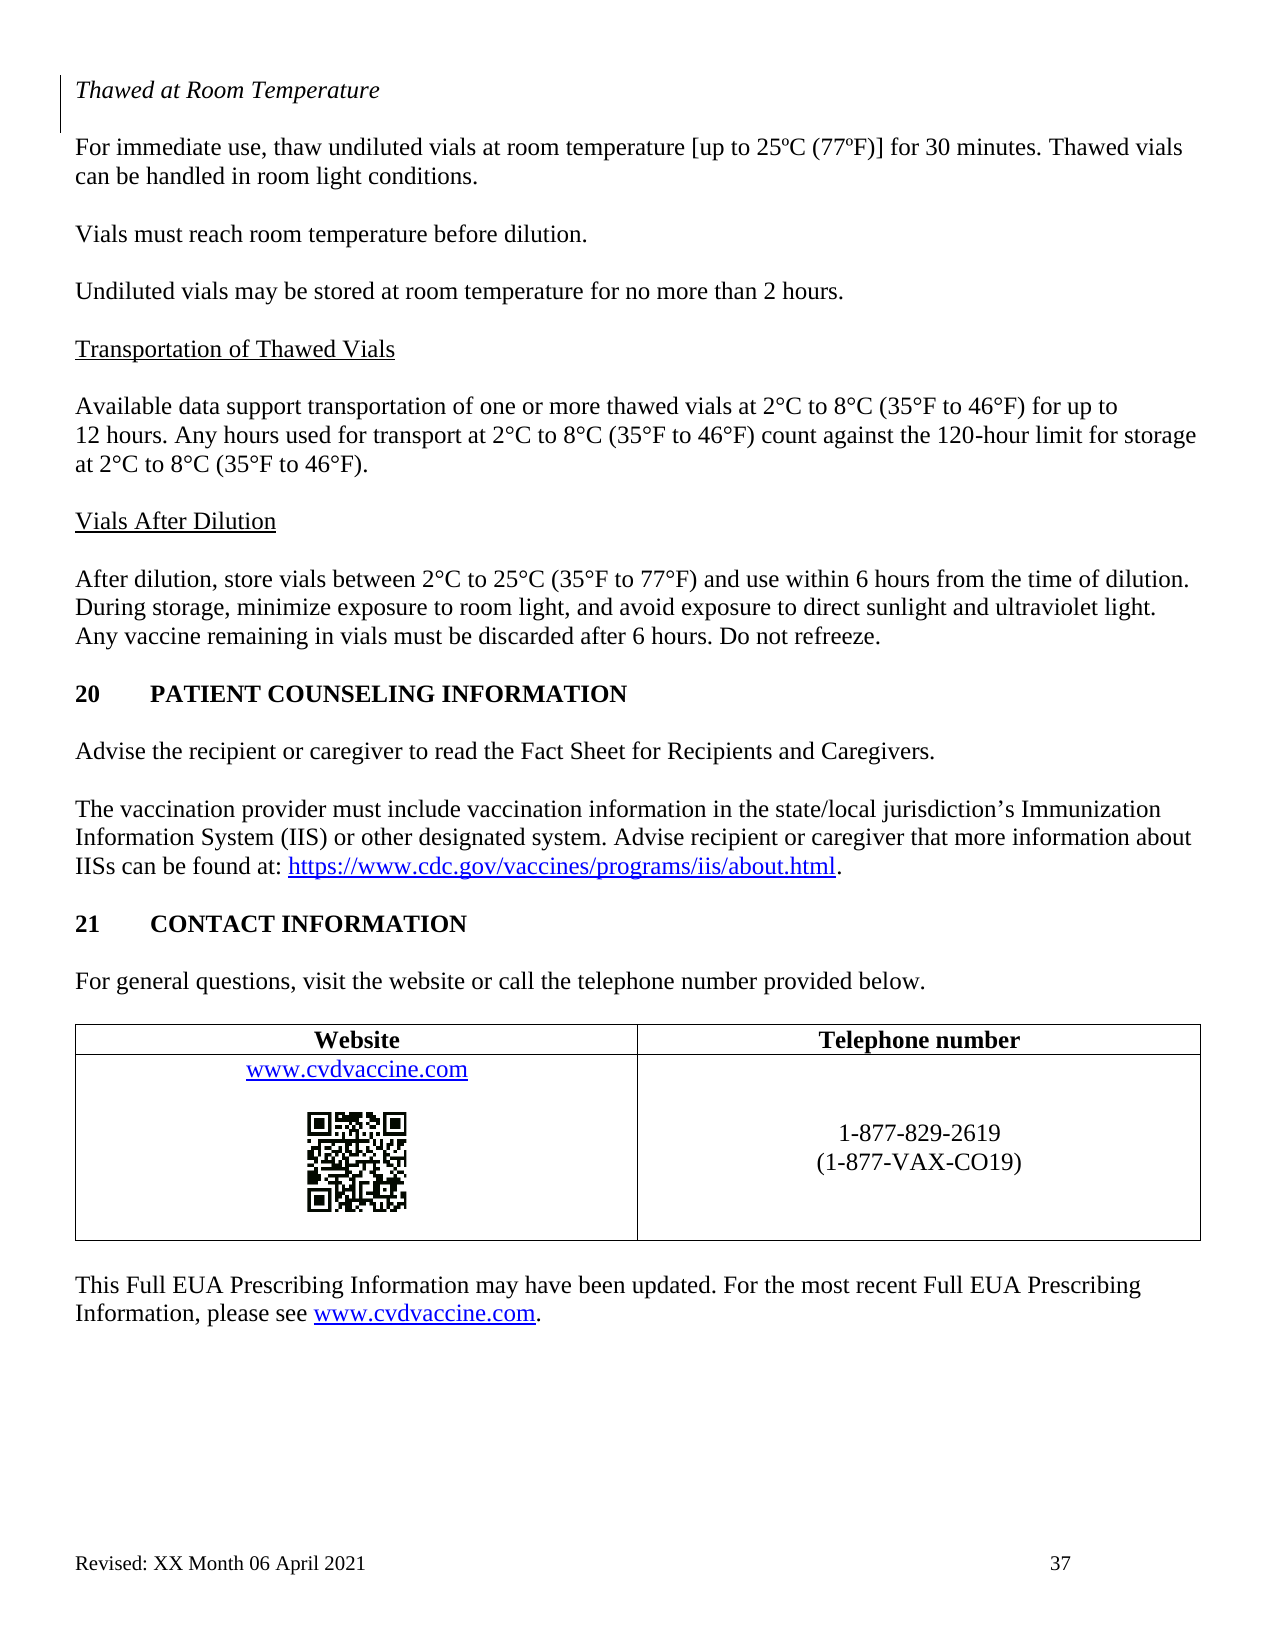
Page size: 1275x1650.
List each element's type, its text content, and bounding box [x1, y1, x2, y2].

table_cell 1-877-829-2619 (1-877-VAX-CO19) [638, 1055, 1200, 1240]
text Available data support transportation of one or more thawed vials at 2°C to 8°C (35°F to 46°F) for up to 12 hours. Any hours used for transport at 2°C to 8°C (35°F to 46°F) count against the 120-hour limit for storage at 2°C to 8°C (35°F to 46°F). [75, 391, 1200, 477]
text This Full EUA Prescribing Information may have been updated. For the most recent Full EUA Prescribing Information, please see www.cvdvaccine.com. [75, 1270, 1200, 1327]
table_cell www.cvdvaccine.com [76, 1055, 637, 1240]
text 20 PATIENT COUNSELING INFORMATION [75, 679, 1200, 707]
text For immediate use, thaw undiluted vials at room temperature [up to 25ºC (77ºF)] for 30 minutes. Thawed vials can be handled in room light conditions. [75, 132, 1200, 190]
text Transportation of Thawed Vials [75, 334, 1200, 362]
text 21 CONTACT INFORMATION [75, 909, 1200, 937]
text After dilution, store vials between 2°C to 25°C (35°F to 77°F) and use within 6 hours from the time of dilution. During storage, minimize exposure to room light, and avoid exposure to direct sunlight and ultraviolet light. Any vaccine remaining in vials must be discarded after 6 hours. Do not refreeze. [75, 564, 1200, 650]
table_header Website [76, 1025, 637, 1053]
text Vials After Dilution [75, 506, 1200, 535]
text For general questions, visit the website or call the telephone number provided below. [75, 966, 1200, 995]
text Thawed at Room Temperature [75, 75, 1200, 104]
text Vials must reach room temperature before dilution. [75, 219, 1200, 247]
text Advise the recipient or caregiver to read the Fact Sheet for Recipients and Caregivers. [75, 736, 1200, 765]
text The vaccination provider must include vaccination information in the state/local jurisdiction’s Immunization Information System (IIS) or other designated system. Advise recipient or caregiver that more information about IISs can be found at: https://www.cdc.gov/vaccines/programs/iis/about.html. [75, 794, 1200, 880]
picture [307, 1112, 407, 1212]
text Undiluted vials may be stored at room temperature for no more than 2 hours. [75, 276, 1200, 305]
table_header Telephone number [638, 1025, 1200, 1053]
